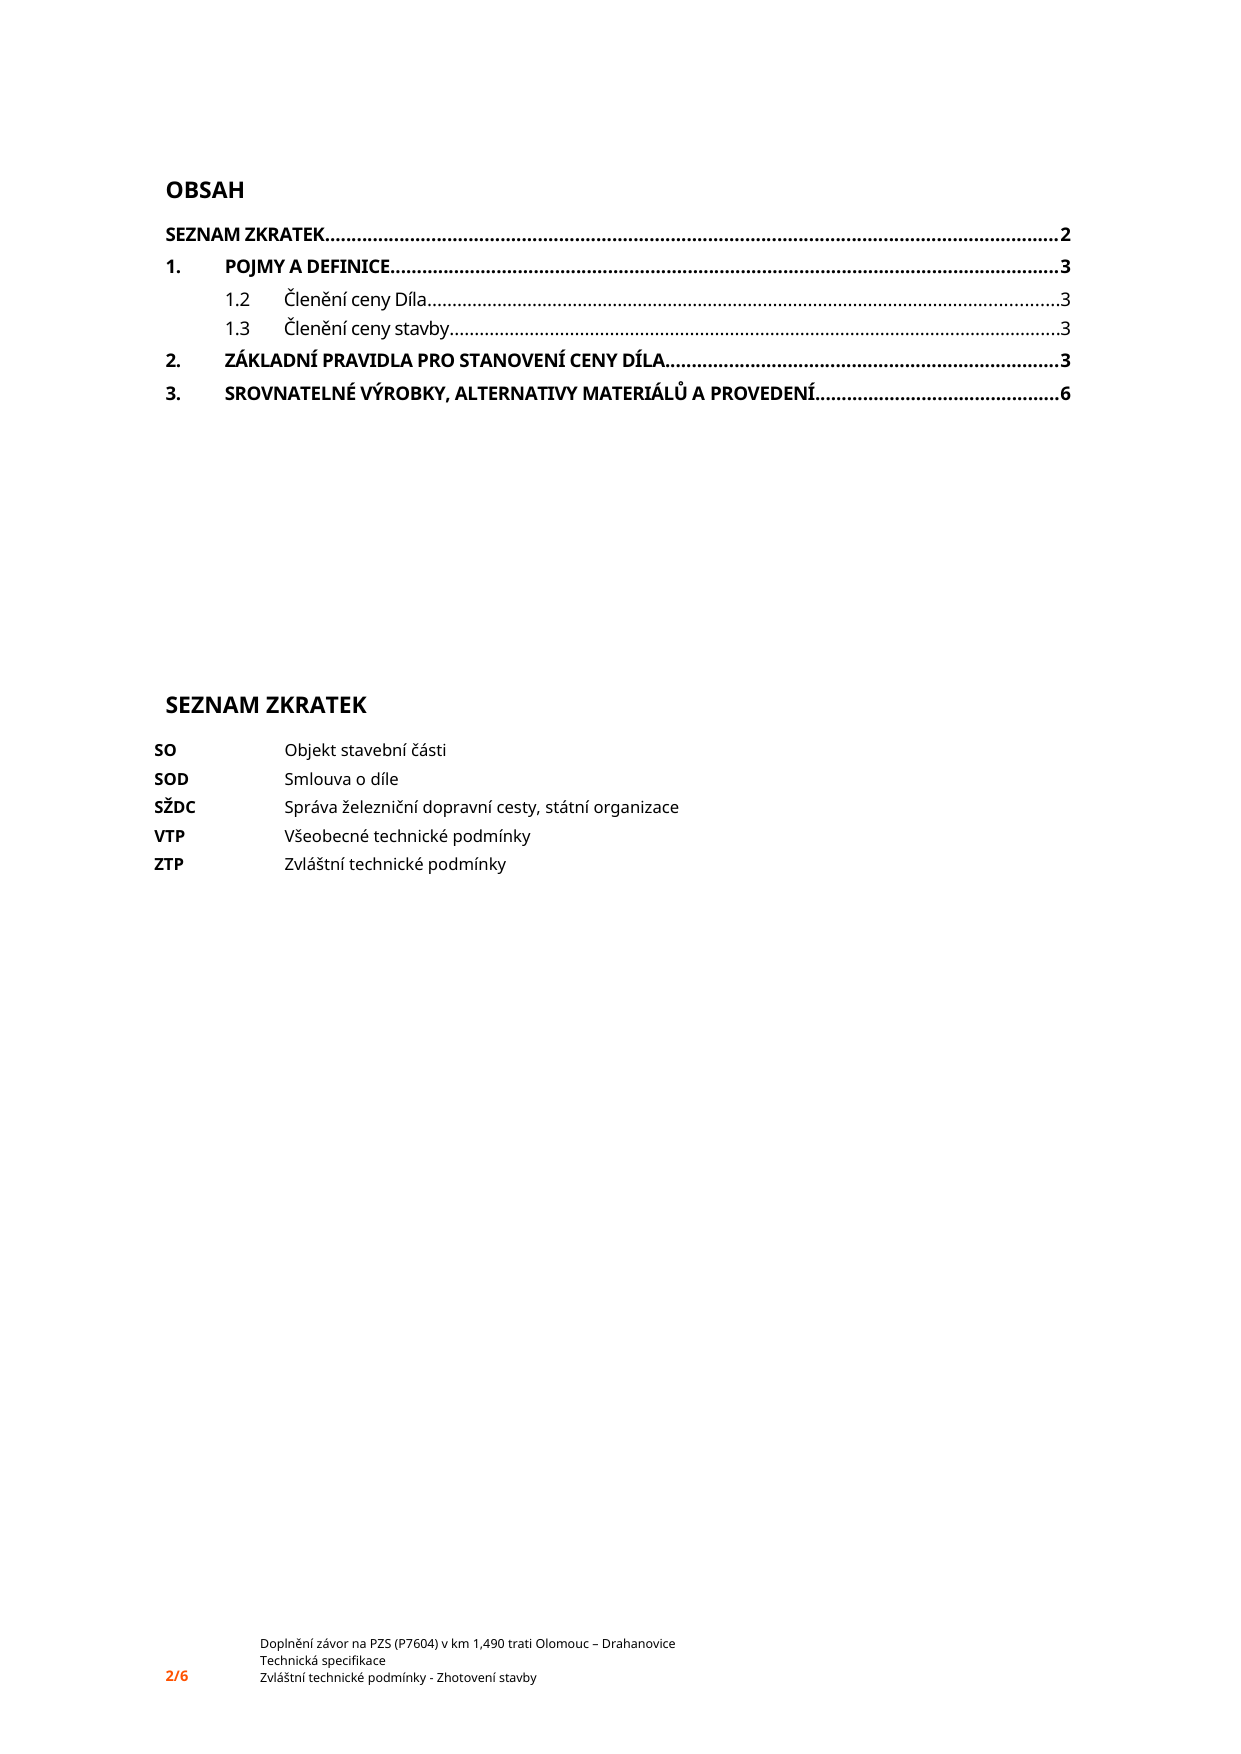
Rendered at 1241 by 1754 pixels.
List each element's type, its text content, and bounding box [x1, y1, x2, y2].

text 1.2 Členění ceny Díla 3 [224, 286, 1075, 312]
text 3. SROVNATELNÉ VÝROBKY, ALTERNATIVY MATERIÁLŮ A PROVEDENÍ 6 [165, 381, 1075, 406]
text SEZNAM ZKRATEK 2 [165, 221, 1075, 247]
table_cell VTP [154, 821, 284, 850]
table_cell SOD [154, 764, 284, 793]
table_cell Smlouva o díle [284, 764, 1061, 793]
text SEZNAM ZKRATEK [165, 689, 1075, 720]
table_header SO [154, 736, 284, 764]
text 1.3 Členění ceny stavby 3 [224, 315, 1075, 340]
table_header Objekt stavební části [284, 736, 1061, 764]
text 2. ZÁKLADNÍ PRAVIDLA PRO stanovení ceny Díla 3 [165, 348, 1075, 373]
text Obsah [165, 174, 1075, 206]
table_cell Správa železniční dopravní cesty, státní organizace [284, 793, 1061, 821]
text 1. POJMY A DEFINICE 3 [165, 253, 1075, 279]
table_cell SŽDC [154, 793, 284, 821]
table_cell Zvláštní technické podmínky [284, 850, 1061, 878]
table_cell Všeobecné technické podmínky [284, 821, 1061, 850]
table_cell ZTP [154, 850, 284, 878]
